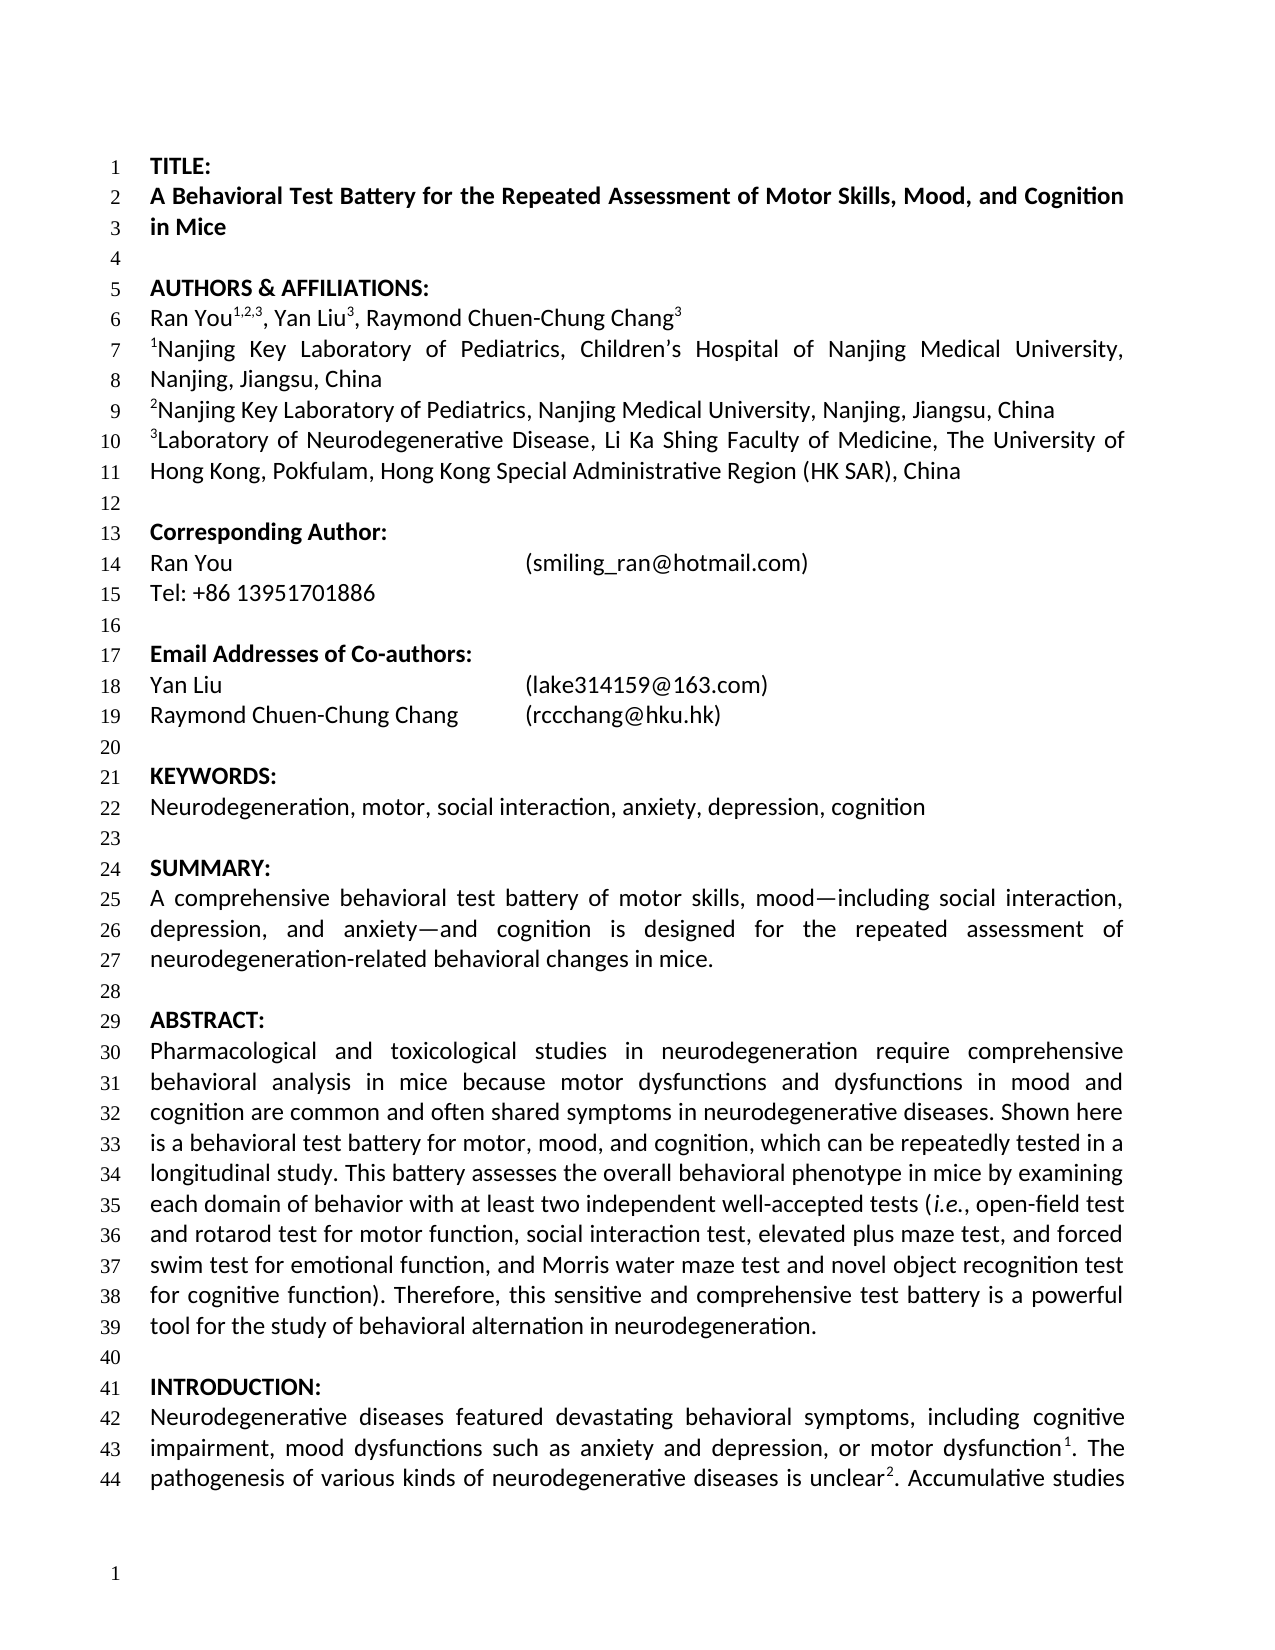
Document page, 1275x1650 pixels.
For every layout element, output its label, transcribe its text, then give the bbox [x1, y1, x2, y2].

text 1Nanjing Key Laboratory of Pediatrics, Children’s Hospital of Nanjing Medical University, Nanjing, Jiangsu, China [150, 333, 1125, 394]
text Neurodegeneration, motor, social interaction, anxiety, depression, cognition [150, 791, 1125, 821]
text A Behavioral Test Battery for the Repeated Assessment of Motor Skills, Mood, and Cognition in Mice [150, 181, 1125, 242]
text 2Nanjing Key Laboratory of Pediatrics, Nanjing Medical University, Nanjing, Jiangsu, China [150, 394, 1125, 425]
text INTRODUCTION: [150, 1371, 1125, 1401]
text Email Addresses of Co-authors: [150, 638, 1125, 669]
text Ran You (smiling_ran@hotmail.com) [150, 547, 1125, 577]
text Pharmacological and toxicological studies in neurodegeneration require comprehensive behavioral analysis in mice because motor dysfunctions and dysfunctions in mood and cognition are common and often shared symptoms in neurodegenerative diseases. Shown here is a behavioral test battery for motor, mood, and cognition, which can be repeatedly tested in a longitudinal study. This battery assesses the overall behavioral phenotype in mice by examining each domain of behavior with at least two independent well-accepted tests (i.e., open-field test and rotarod test for motor function, social interaction test, elevated plus maze test, and forced swim test for emotional function, and Morris water maze test and novel object recognition test for cognitive function). Therefore, this sensitive and comprehensive test battery is a powerful tool for the study of behavioral alternation in neurodegeneration. [150, 1035, 1125, 1340]
text Raymond Chuen-Chung Chang (rccchang@hku.hk) [150, 699, 1125, 730]
text Tel: +86 13951701886 [150, 577, 1125, 608]
text A comprehensive behavioral test battery of motor skills, mood—including social interaction, depression, and anxiety—and cognition is designed for the repeated assessment of neurodegeneration-related behavioral changes in mice. [150, 882, 1125, 974]
text Corresponding Author: [150, 516, 1125, 547]
text TITLE: [150, 150, 1125, 181]
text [150, 1401, 1125, 1493]
text SUMMARY: [150, 852, 1125, 882]
text AUTHORS & AFFILIATIONS: [150, 272, 1125, 303]
text ABSTRACT: [150, 1004, 1125, 1035]
text KEYWORDS: [150, 760, 1125, 791]
text Yan Liu (lake314159@163.com) [150, 669, 1125, 699]
text 3Laboratory of Neurodegenerative Disease, Li Ka Shing Faculty of Medicine, The University of Hong Kong, Pokfulam, Hong Kong Special Administrative Region (HK SAR), China [150, 425, 1125, 486]
text Ran You1,2,3, Yan Liu3, Raymond Chuen-Chung Chang3 [150, 303, 1125, 333]
